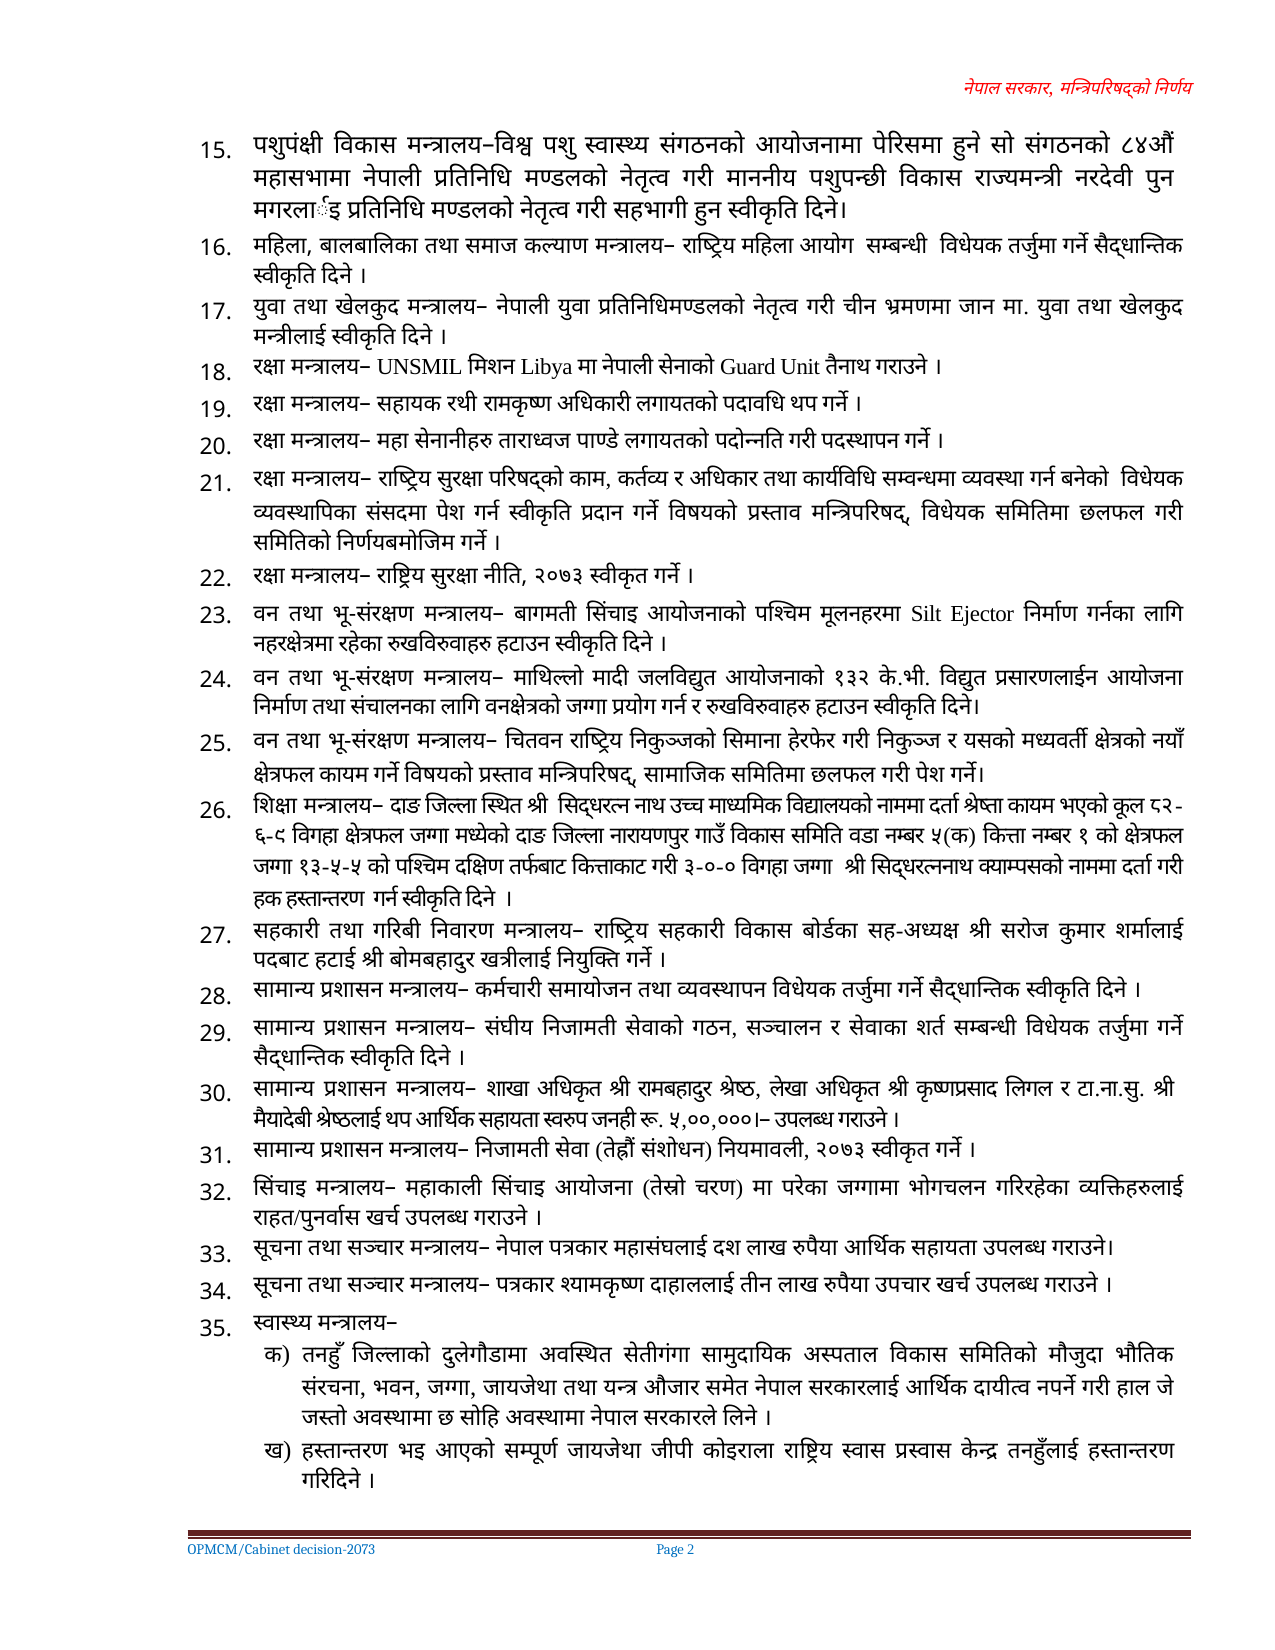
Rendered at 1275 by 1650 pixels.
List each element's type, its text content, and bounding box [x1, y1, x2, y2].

table_cell रक्षा मन्त्रालय– सहायक रथी रामकृष्ण अधिकारी लगायतको पदावधि थप गर्ने । [242, 391, 1186, 428]
table_cell [193, 724, 242, 792]
table_cell [193, 354, 242, 391]
table_cell [193, 977, 242, 1014]
table_cell रक्षा मन्त्रालय– महा सेनानीहरु ताराध्वज पाण्डे लगायतको पदोन्नति गरी पदस्थापन गर्ने । [242, 428, 1186, 465]
table_cell [193, 1310, 242, 1497]
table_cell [242, 1310, 1186, 1497]
table_cell सहकारी तथा गरिबी निवारण मन्त्रालय– राष्ट्रिय सहकारी विकास बोर्डका सह-अध्यक्ष श्री सरोज कुमार शर्मालाई पदबाट हटाई श्री बोमबहादुर खत्रीलाई नियुक्‍ति गर्ने । [242, 917, 1186, 977]
table_cell सामान्य प्रशासन मन्त्रालय– कर्मचारी समायोजन तथा व्यवस्थापन विधेयक तर्जुमा गर्ने सैद्धान्तिक स्वीकृति दिने । [242, 977, 1186, 1014]
table_cell वन तथा भू-संरक्षण मन्त्रालय– बागमती सिंचाइ आयोजनाको पश्चिम मूलनहरमा Silt Ejector निर्माण गर्नका लागि नहरक्षेत्रमा रहेका रुखविरुवाहरु हटाउन स्वीकृति दिने । [242, 597, 1186, 660]
table_cell [193, 465, 242, 559]
table_cell वन तथा भू-संरक्षण मन्त्रालय– चितवन राष्ट्रिय निकुञ्जको सिमाना हेरफेर गरी निकुञ्ज र यसको मध्यवर्ती क्षेत्रको नयाँ क्षेत्रफल कायम गर्ने विषयको प्रस्ताव मन्त्रिपरिषद्, सामाजिक समितिमा छलफल गरी पेश गर्ने। [242, 724, 1186, 792]
table_cell सामान्य प्रशासन मन्त्रालय– शाखा अधिकृत श्री रामबहादुर श्रेष्ठ, लेखा अधिकृत श्री कृष्णप्रसाद लिगल र टा.ना.सु. श्री मैयादेबी श्रेष्ठलाई थप आर्थिक सहायता स्वरुप जनही रू. ५,००,०००।– उपलब्ध गराउने । [242, 1075, 1186, 1137]
table_cell रक्षा मन्त्रालय– राष्ट्रिय सुरक्षा नीति, २०७३ स्वीकृत गर्ने । [242, 560, 1186, 597]
table_cell महिला, बालबालिका तथा समाज कल्याण मन्त्रालय– राष्ट्रिय महिला आयोग सम्बन्धी विधेयक तर्जुमा गर्ने सैद्धान्तिक स्वीकृति दिने । [242, 229, 1186, 293]
table_cell [193, 1075, 242, 1137]
table_cell [193, 1174, 242, 1235]
table_cell शिक्षा मन्त्रालय– दाङ जिल्ला स्थित श्री सिद्धरत्न नाथ उच्च माध्यमिक विद्यालयको नाममा दर्ता श्रेष्ता कायम भएको कूल ८२-६-९ विगहा क्षेत्रफल जग्गा मध्येको दाङ जिल्ला नारायणपुर गाउँ विकास समिति वडा नम्बर ५(क) कित्ता नम्बर १ को क्षेत्रफल जग्गा १३-५-५ को पश्चिम दक्षिण तर्फबाट कित्ताकाट गरी ३-०-० विगहा जग्गा श्री सिद्धरत्ननाथ क्याम्पसको नाममा दर्ता गरी हक हस्तान्तरण गर्न स्वीकृति दिने । [242, 792, 1186, 917]
table_cell [193, 428, 242, 465]
table_cell युवा तथा खेलकुद मन्त्रालय– नेपाली युवा प्रतिनिधिमण्डलको नेतृत्व गरी चीन भ्रमणमा जान मा. युवा तथा खेलकुद मन्त्रीलाई स्वीकृति दिने । [242, 293, 1186, 353]
table_cell [193, 792, 242, 917]
table_cell [193, 131, 242, 229]
table_cell [193, 1273, 242, 1309]
table_cell [193, 229, 242, 293]
table_cell सिंचाइ मन्त्रालय– महाकाली सिंचाइ आयोजना (तेस्रो चरण) मा परेका जग्गामा भोगचलन गरिरहेका व्यक्तिहरुलाई राहत/पुनर्वास खर्च उपलब्ध गराउने । [242, 1174, 1186, 1235]
table_cell सामान्य प्रशासन मन्त्रालय– संघीय निजामती सेवाको गठन, सञ्चालन र सेवाका शर्त सम्बन्धी विधेयक तर्जुमा गर्ने सैद्धान्तिक स्वीकृति दिने । [242, 1015, 1186, 1075]
table_cell सूचना तथा सञ्चार मन्त्रालय– नेपाल पत्रकार महासंघलाई दश लाख रुपैया आर्थिक सहायता उपलब्ध गराउने। [242, 1235, 1186, 1272]
table_cell [193, 560, 242, 597]
table_cell रक्षा मन्त्रालय– UNSMIL मिशन Libya मा नेपाली सेनाको Guard Unit तैनाथ गराउने । [242, 354, 1186, 391]
table_cell [193, 660, 242, 724]
table_cell [193, 293, 242, 353]
table_cell रक्षा मन्त्रालय– राष्ट्रिय सुरक्षा परिषद्को काम, कर्तव्य र अधिकार तथा कार्यविधि सम्वन्धमा व्यवस्था गर्न बनेको विधेयक व्यवस्थापिका संसदमा पेश गर्न स्वीकृति प्रदान गर्ने विषयको प्रस्ताव मन्त्रिपरिषद्, विधेयक समितिमा छलफल गरी समितिको निर्णयबमोजिम गर्ने । [242, 465, 1186, 559]
table_cell [193, 597, 242, 660]
table_cell [193, 917, 242, 977]
table_cell [193, 1235, 242, 1272]
table_cell [193, 391, 242, 428]
table_cell पशुपंक्षी विकास मन्त्रालय–विश्व पशु स्वास्थ्य संगठनको आयोजनामा पेरिसमा हुने सो संगठनको ८४औं महासभामा नेपाली प्रतिनिधि मण्डलको नेतृत्व गरी माननीय पशुपन्छी विकास राज्यमन्त्री नरदेवी पुन मगरलार्इ प्रतिनिधि मण्डलको नेतृत्व गरी सहभागी हुन स्वीकृति दिने। [242, 131, 1186, 229]
table_cell वन तथा भू-संरक्षण मन्त्रालय– माथिल्लो मादी जलविद्युत आयोजनाको १३२ के.भी. विद्युत प्रसारणलाईन आयोजना निर्माण तथा संचालनका लागि वनक्षेत्रको जग्गा प्रयोग गर्न र रुखविरुवाहरु हटाउन स्वीकृति दिने। [242, 660, 1186, 724]
table_cell [193, 1137, 242, 1174]
table_cell सूचना तथा सञ्चार मन्त्रालय– पत्रकार श्यामकृष्ण दाहाललाई तीन लाख रुपैया उपचार खर्च उपलब्ध गराउने । [242, 1273, 1186, 1309]
table_cell [193, 1015, 242, 1075]
table_cell सामान्य प्रशासन मन्त्रालय– निजामती सेवा (तेह्रौं संशोधन) नियमावली, २०७३ स्वीकृत गर्ने । [242, 1137, 1186, 1174]
